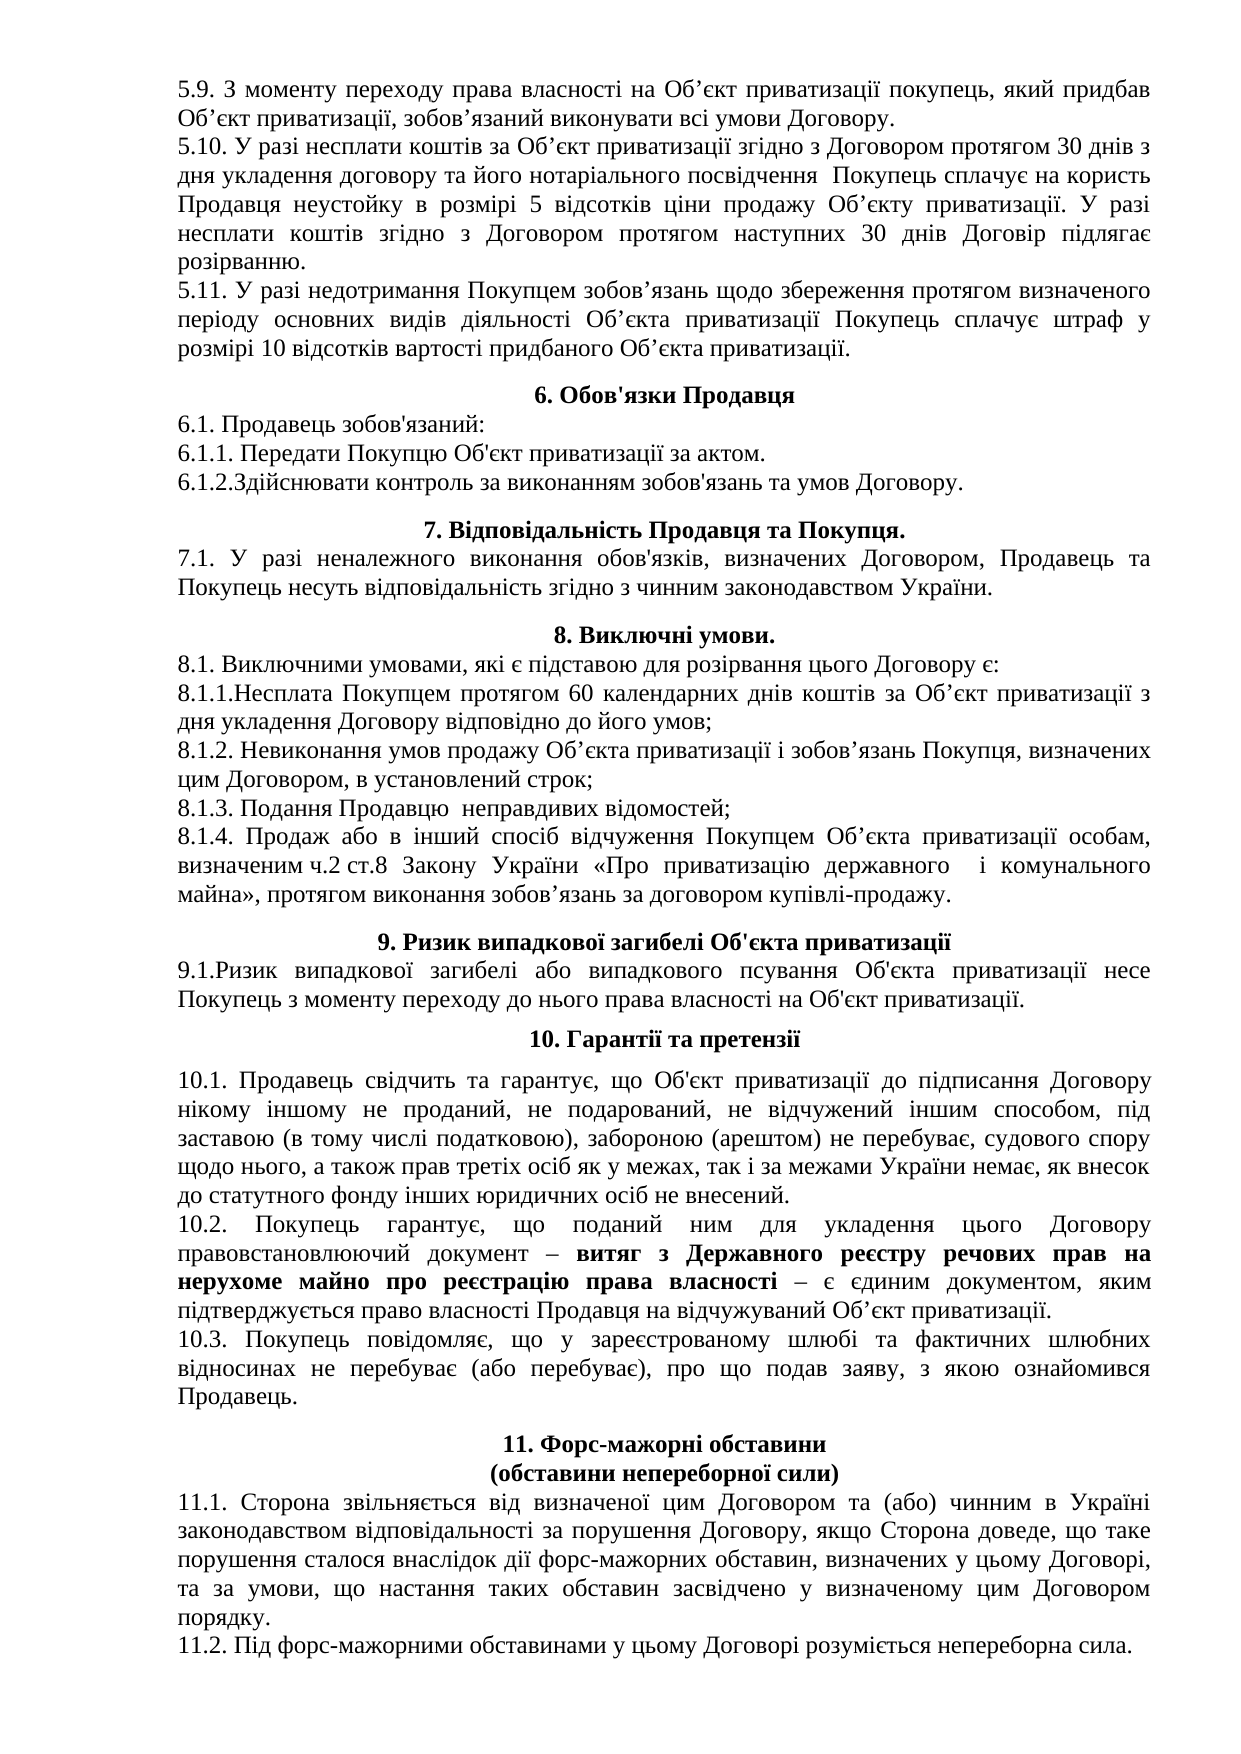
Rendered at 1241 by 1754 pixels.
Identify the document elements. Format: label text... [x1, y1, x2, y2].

subtitle 9. Ризик випадкової загибелі Об'єкта приватизації [177, 927, 1152, 956]
text 10.3. Покупець повідомляє, що у зареєстрованому шлюбі та фактичних шлюбних відносинах не перебуває (або перебуває), про що подав заяву, з якою ознайомився Продавець. [177, 1324, 1152, 1410]
text 11.1. Сторона звільняється від визначеної цим Договором та (або) чинним в Україні законодавством відповідальності за порушення Договору, якщо Сторона доведе, що таке порушення сталося внаслідок дії форс-мажорних обставин, визначених у цьому Договорі, та за умови, що настання таких обставин засвідчено у визначеному цим Договором порядку. [177, 1487, 1152, 1631]
text 7. Відповідальність Продавця та Покупця. [177, 515, 1152, 543]
text 6.1.1. Передати Покупцю Об'єкт приватизації за актом. [177, 438, 1152, 467]
text 9.1.Ризик випадкової загибелі або випадкового псування Об'єкта приватизації несе Покупець з моменту переходу до нього права власності на Об'єкт приватизації. [177, 956, 1152, 1013]
text 5.10. У разі несплати коштів за Об’єкт приватизації згідно з Договором протягом 30 днів з дня укладення договору та його нотаріального посвідчення Покупець сплачує на користь Продавця неустойку в розмірі 5 відсотків ціни продажу Об’єкту приватизації. У разі несплати коштів згідно з Договором протягом наступних 30 днів Договір підлягає розірванню. [177, 131, 1152, 275]
text 8.1. Виключними умовами, які є підставою для розірвання цього Договору є: [177, 649, 1152, 678]
subtitle 10. Гарантії та претензії [177, 1026, 1152, 1053]
text 6.1.2.Здійснювати контроль за виконанням зобов'язань та умов Договору. [177, 467, 1152, 496]
text 7.1. У разі неналежного виконання обов'язків, визначених Договором, Продавець та Покупець несуть відповідальність згідно з чинним законодавством України. [177, 543, 1152, 601]
text 8.1.3. Подання Продавцю неправдивих відомостей; [177, 793, 1152, 821]
text 8. Виключні умови. [177, 620, 1152, 649]
text 6.1. Продавець зобов'язаний: [177, 409, 1152, 438]
text 10.1. Продавець свідчить та гарантує, що Об'єкт приватизації до підписання Договору нікому іншому не проданий, не подарований, не відчужений іншим способом, під заставою (в тому числі податковою), забороною (арештом) не перебуває, судового спору щодо нього, а також прав третіх осіб як у межах, так i за межами України немає, як внесок до статутного фонду інших юридичних осіб не внесений. [177, 1065, 1152, 1209]
text 8.1.2. Невиконання умов продажу Об’єкта приватизації і зобов’язань Покупця, визначених цим Договором, в установлений строк; [177, 735, 1152, 793]
text 8.1.1.Несплата Покупцем протягом 60 календарних днів коштів за Об’єкт приватизації з дня укладення Договору відповідно до його умов; [177, 678, 1152, 735]
text 5.11. У разі недотримання Покупцем зобов’язань щодо збереження протягом визначеного періоду основних видів діяльності Об’єкта приватизації Покупець сплачує штраф у розмірі 10 відсотків вартості придбаного Об’єкта приватизації. [177, 275, 1152, 361]
text 11.2. Під форс-мажорними обставинами у цьому Договорі розуміється непереборна сила. [177, 1631, 1152, 1659]
text 8.1.4. Продаж або в інший спосіб відчуження Покупцем Об’єкта приватизації особам, визначеним ч.2 ст.8 Закону України «Про приватизацію державного і комунального майна», протягом виконання зобов’язань за договором купівлі-продажу. [177, 821, 1152, 908]
text 5.9. З моменту переходу права власності на Об’єкт приватизації покупець, який придбав Об’єкт приватизації, зобов’язаний виконувати всі умови Договору. [177, 74, 1152, 131]
subtitle 11. Форс-мажорні обставини (обставини непереборної сили) [177, 1429, 1152, 1487]
text 10.2. Покупець гарантує, що поданий ним для укладення цього Договору правовстановлюючий документ – витяг з Державного реєстру речових прав на нерухоме майно про реєстрацію права власності – є єдиним документом, яким підтверджується право власності Продавця на відчужуваний Об’єкт приватизації. [177, 1209, 1152, 1324]
subtitle 6. Обов'язки Продавця [177, 381, 1152, 409]
